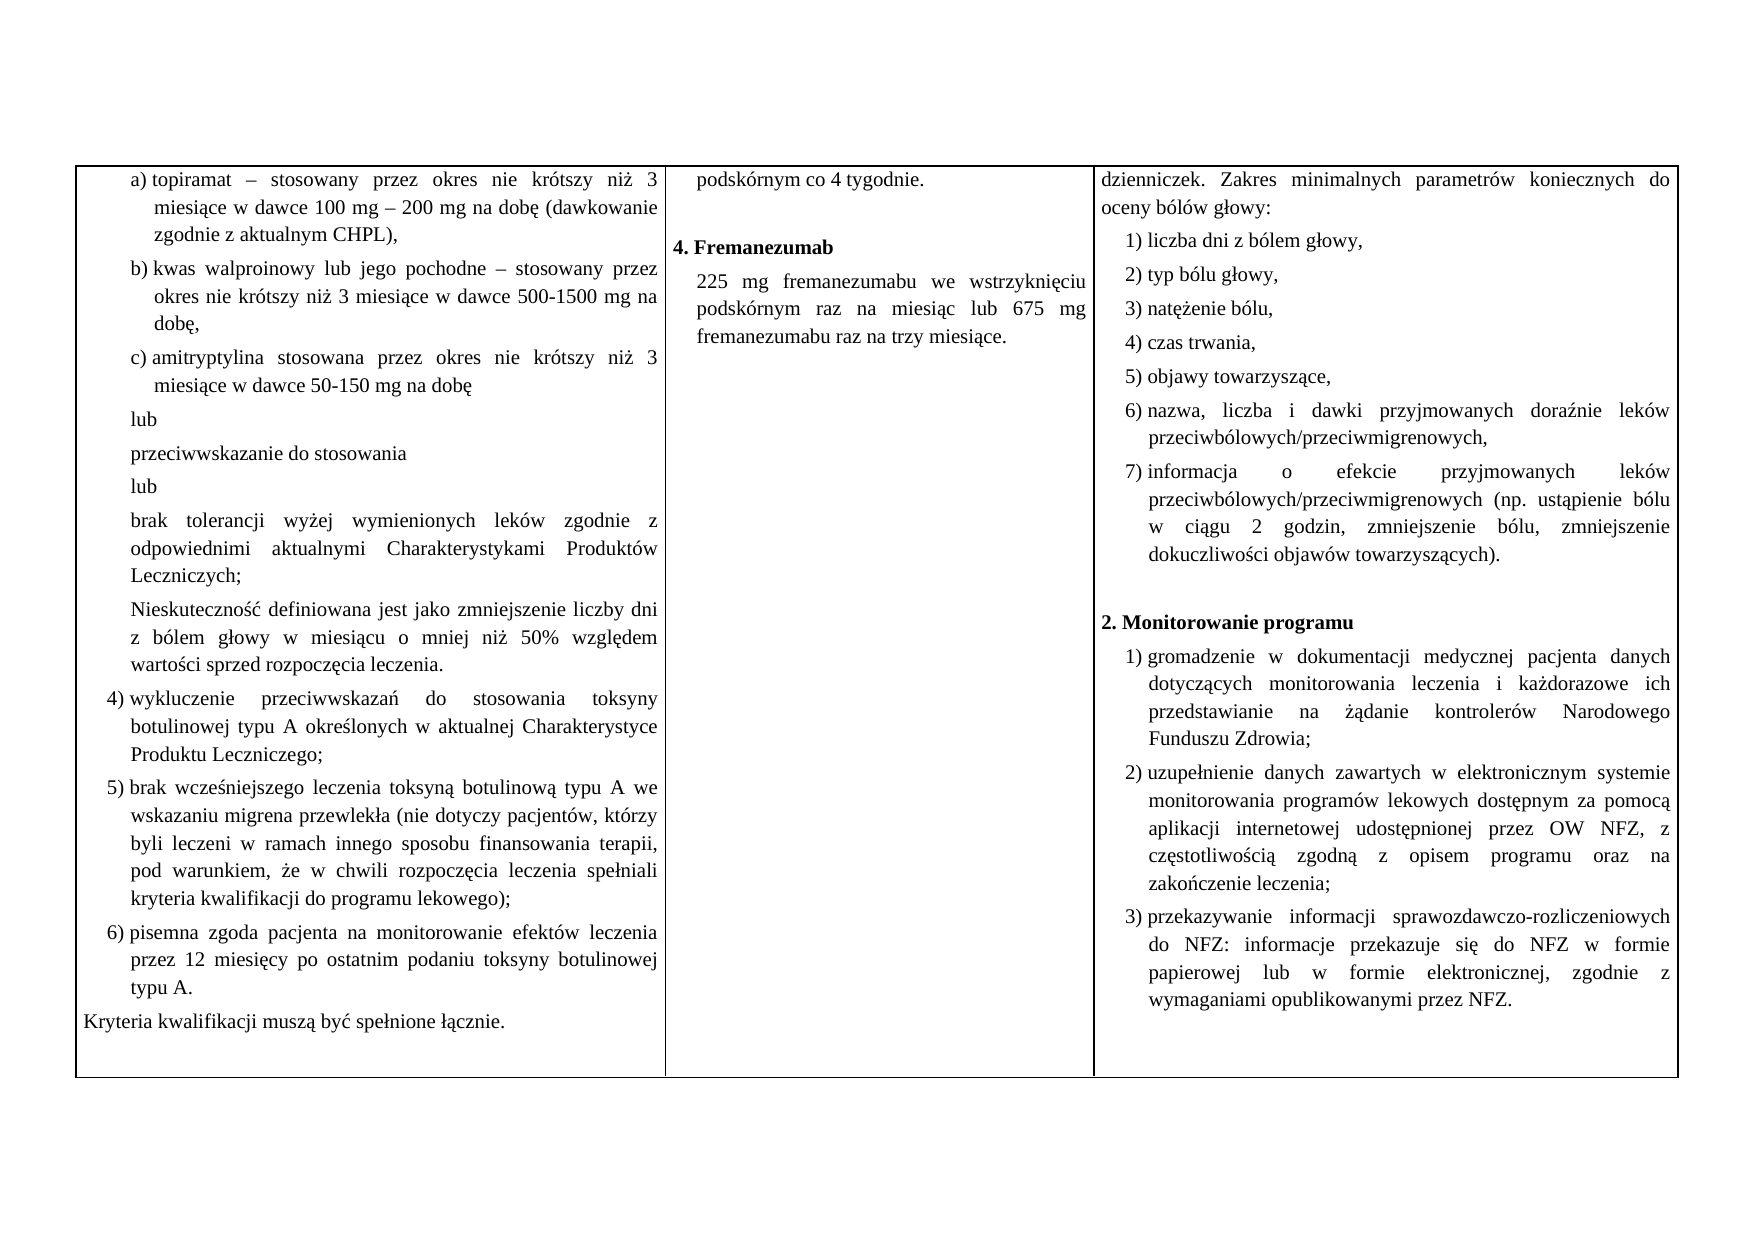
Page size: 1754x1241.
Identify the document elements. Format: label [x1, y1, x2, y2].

table_cell [666, 167, 1093, 1076]
table_cell [1095, 167, 1677, 1076]
table_cell [77, 167, 665, 1076]
